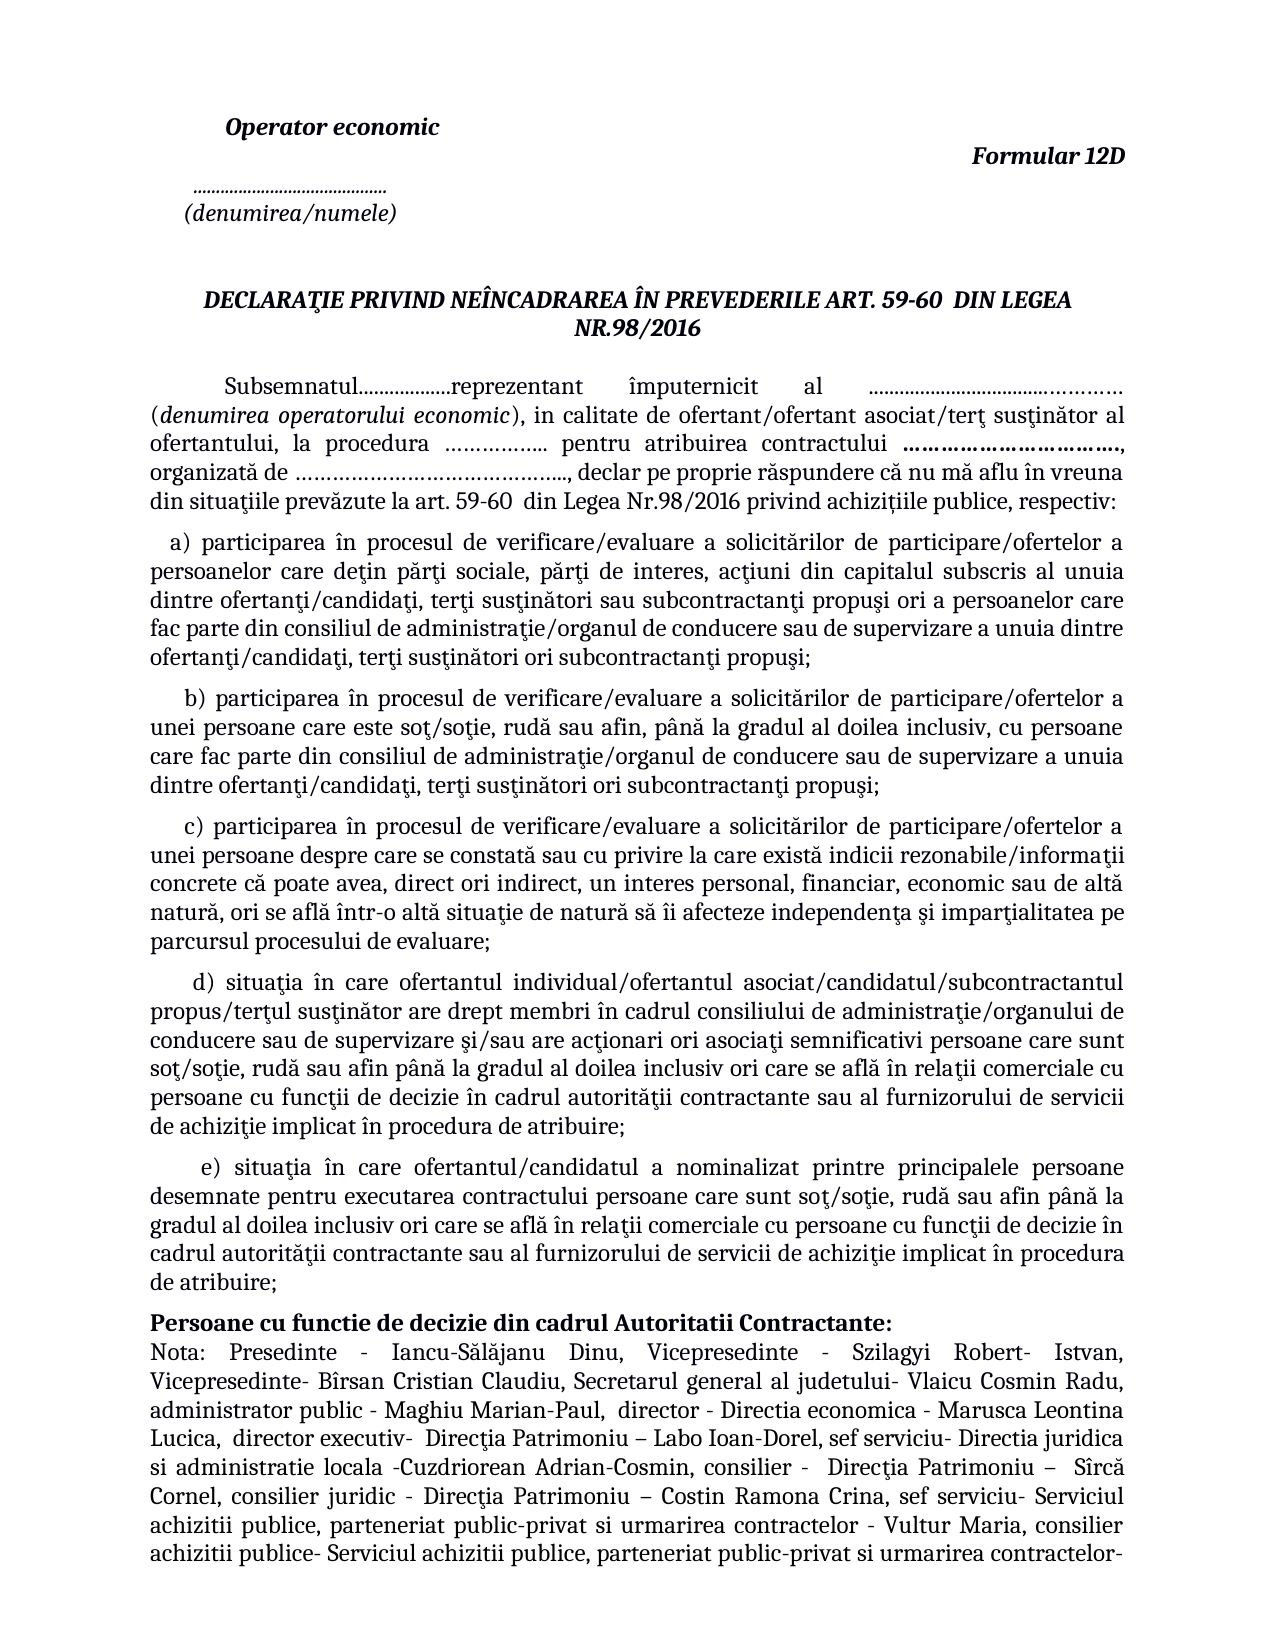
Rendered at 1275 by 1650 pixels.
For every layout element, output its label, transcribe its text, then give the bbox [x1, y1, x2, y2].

text d) situaţia în care ofertantul individual/ofertantul asociat/candidatul/subcontractantul propus/terţul susţinător are drept membri în cadrul consiliului de administraţie/organului de conducere sau de supervizare şi/sau are acţionari ori asociaţi semnificativi persoane care sunt soţ/soţie, rudă sau afin până la gradul al doilea inclusiv ori care se află în relaţii comerciale cu persoane cu funcţii de decizie în cadrul autorităţii contractante sau al furnizorului de servicii de achiziţie implicat în procedura de atribuire; [150, 968, 1125, 1141]
text ........................................... [150, 171, 1125, 199]
text (denumirea/numele) [150, 199, 1125, 228]
text Operator economic Formular 12D [150, 113, 1125, 171]
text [150, 1338, 1125, 1568]
text b) participarea în procesul de verificare/evaluare a solicitărilor de participare/ofertelor a unei persoane care este soţ/soţie, rudă sau afin, până la gradul al doilea inclusiv, cu persoane care fac parte din consiliul de administraţie/organul de conducere sau de supervizare a unuia dintre ofertanţi/candidaţi, terţi susţinători ori subcontractanţi propuşi; [150, 684, 1125, 799]
text c) participarea în procesul de verificare/evaluare a solicitărilor de participare/ofertelor a unei persoane despre care se constată sau cu privire la care există indicii rezonabile/informaţii concrete că poate avea, direct ori indirect, un interes personal, financiar, economic sau de altă natură, ori se află într-o altă situaţie de natură să îi afecteze independenţa şi imparţialitatea pe parcursul procesului de evaluare; [150, 812, 1125, 956]
text e) situaţia în care ofertantul/candidatul a nominalizat printre principalele persoane desemnate pentru executarea contractului persoane care sunt soţ/soţie, rudă sau afin până la gradul al doilea inclusiv ori care se află în relaţii comerciale cu persoane cu funcţii de decizie în cadrul autorităţii contractante sau al furnizorului de servicii de achiziţie implicat în procedura de atribuire; [150, 1153, 1125, 1297]
text Persoane cu functie de decizie din cadrul Autoritatii Contractante: [150, 1309, 1096, 1338]
text Subsemnatul..................reprezentant împuternicit al ...................................………… (denumirea operatorului economic), in calitate de ofertant/ofertant asociat/terţ susţinător al ofertantului, la procedura …………….. pentru atribuirea contractului ……………………………., organizată de …………………………………….., declar pe proprie răspundere că nu mă aflu în vreuna din situaţiile prevăzute la art. 59-60 din Legea Nr.98/2016 privind achizițiile publice, respectiv: [150, 372, 1125, 516]
text a) participarea în procesul de verificare/evaluare a solicitărilor de participare/ofertelor a persoanelor care deţin părţi sociale, părţi de interes, acţiuni din capitalul subscris al unuia dintre ofertanţi/candidaţi, terţi susţinători sau subcontractanţi propuşi ori a persoanelor care fac parte din consiliul de administraţie/organul de conducere sau de supervizare a unuia dintre ofertanţi/candidaţi, terţi susţinători ori subcontractanţi propuşi; [150, 528, 1125, 672]
text DECLARAŢIE PRIVIND NEÎNCADRAREA ÎN PREVEDERILE ART. 59-60 DIN LEGEA NR.98/2016 [150, 286, 1125, 343]
